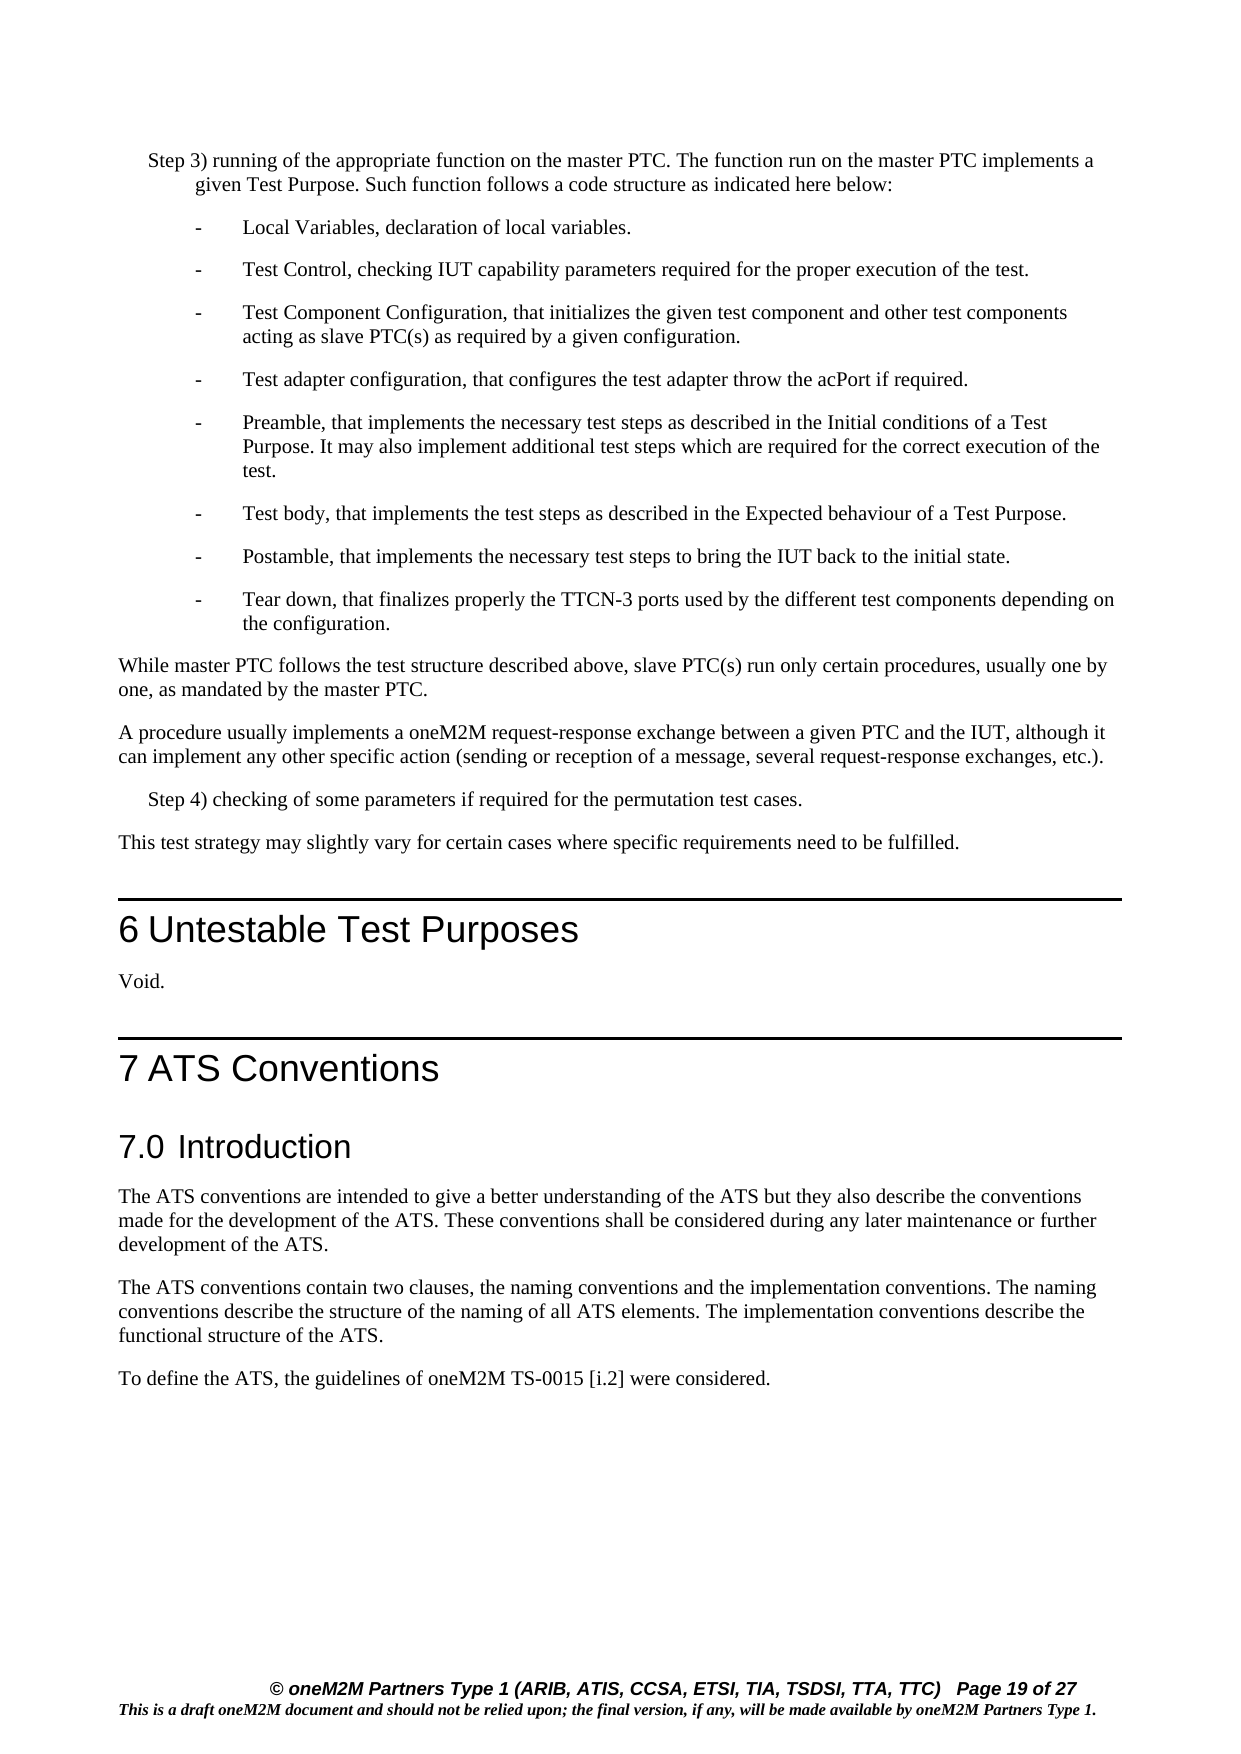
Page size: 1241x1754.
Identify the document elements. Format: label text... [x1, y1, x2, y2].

text Test adapter configuration, that configures the test adapter throw the acPort if required. [195, 367, 1122, 391]
text Void. [118, 969, 1122, 993]
text Local Variables, declaration of local variables. [195, 214, 1122, 239]
text Preamble, that implements the necessary test steps as described in the Initial conditions of a Test Purpose. It may also implement additional test steps which are required for the correct execution of the test. [195, 410, 1122, 482]
subtitle 7.0 Introduction [118, 1127, 1122, 1165]
text This test strategy may slightly vary for certain cases where specific requirements need to be fulfilled. [118, 830, 1122, 854]
text Postamble, that implements the necessary test steps to bring the IUT back to the initial state. [195, 544, 1122, 568]
text Test body, that implements the test steps as described in the Expected behaviour of a Test Purpose. [195, 501, 1122, 525]
text Step 3) running of the appropriate function on the master PTC. The function run on the master PTC implements a given Test Purpose. Such function follows a code structure as indicated here below: [148, 148, 1122, 196]
subtitle 6 Untestable Test Purposes [118, 901, 1122, 950]
text A procedure usually implements a oneM2M request-response exchange between a given PTC and the IUT, although it can implement any other specific action (sending or reception of a message, several request-response exchanges, etc.). [118, 720, 1122, 768]
text The ATS conventions are intended to give a better understanding of the ATS but they also describe the conventions made for the development of the ATS. These conventions shall be considered during any later maintenance or further development of the ATS. [118, 1184, 1122, 1256]
text The ATS conventions contain two clauses, the naming conventions and the implementation conventions. The naming conventions describe the structure of the naming of all ATS elements. The implementation conventions describe the functional structure of the ATS. [118, 1275, 1122, 1347]
subtitle 7 ATS Conventions [118, 1040, 1122, 1089]
text Test Control, checking IUT capability parameters required for the proper execution of the test. [195, 257, 1122, 281]
text Tear down, that finalizes properly the TTCN-3 ports used by the different test components depending on the configuration. [195, 586, 1122, 634]
text While master PTC follows the test structure described above, slave PTC(s) run only certain procedures, usually one by one, as mandated by the master PTC. [118, 653, 1122, 701]
text Step 4) checking of some parameters if required for the permutation test cases. [148, 787, 1122, 811]
text Test Component Configuration, that initializes the given test component and other test components acting as slave PTC(s) as required by a given configuration. [195, 300, 1122, 348]
text To define the ATS, the guidelines of oneM2M TS-0015 [i.2] were considered. [118, 1366, 1122, 1390]
